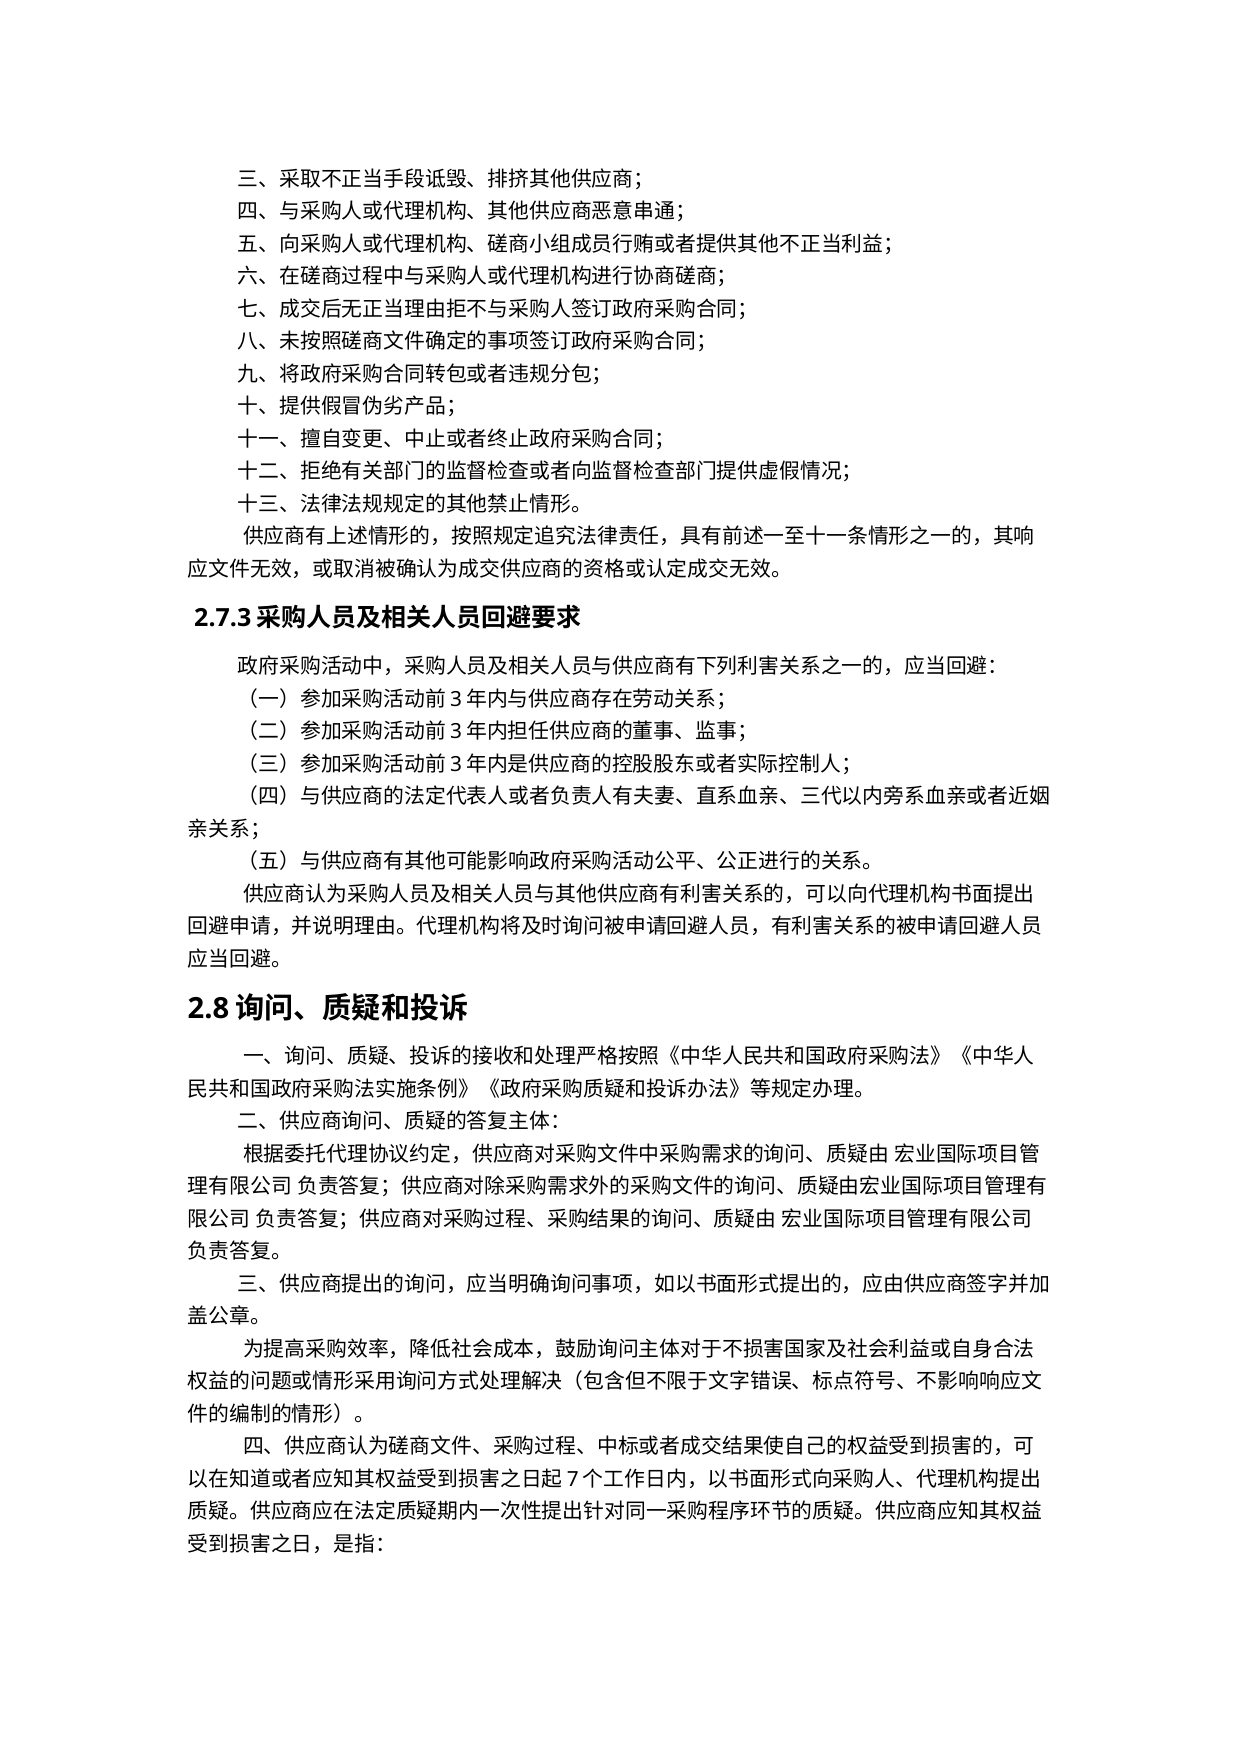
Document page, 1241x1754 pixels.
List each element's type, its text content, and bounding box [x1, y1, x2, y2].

text 2.7.3采购人员及相关人员回避要求 [187, 584, 1053, 649]
text 供应商有上述情形的，按照规定追究法律责任，具有前述一至十一条情形之一的，其响应文件无效，或取消被确认为成交供应商的资格或认定成交无效。 [187, 519, 1053, 584]
text 十三、法律法规规定的其他禁止情形。 [187, 487, 1053, 519]
text 根据委托代理协议约定，供应商对采购文件中采购需求的询问、质疑由 宏业国际项目管理有限公司 负责答复；供应商对除采购需求外的采购文件的询问、质疑由宏业国际项目管理有限公司 负责答复；供应商对采购过程、采购结果的询问、质疑由 宏业国际项目管理有限公司 负责答复。 [187, 1137, 1053, 1267]
text （一）参加采购活动前3年内与供应商存在劳动关系； [187, 682, 1053, 714]
text 十二、拒绝有关部门的监督检查或者向监督检查部门提供虚假情况； [187, 454, 1053, 487]
text 十一、擅自变更、中止或者终止政府采购合同； [187, 422, 1053, 454]
text 九、将政府采购合同转包或者违规分包； [187, 357, 1053, 389]
text （四）与供应商的法定代表人或者负责人有夫妻、直系血亲、三代以内旁系血亲或者近姻亲关系； [187, 779, 1053, 844]
text 一、询问、质疑、投诉的接收和处理严格按照《中华人民共和国政府采购法》《中华人民共和国政府采购法实施条例》《政府采购质疑和投诉办法》等规定办理。 [187, 1039, 1053, 1104]
text 五、向采购人或代理机构、磋商小组成员行贿或者提供其他不正当利益； [187, 227, 1053, 259]
text 四、供应商认为磋商文件、采购过程、中标或者成交结果使自己的权益受到损害的，可以在知道或者应知其权益受到损害之日起7个工作日内，以书面形式向采购人、代理机构提出质疑。供应商应在法定质疑期内一次性提出针对同一采购程序环节的质疑。供应商应知其权益受到损害之日，是指： [187, 1429, 1053, 1559]
text 七、成交后无正当理由拒不与采购人签订政府采购合同； [187, 292, 1053, 324]
text 四、与采购人或代理机构、其他供应商恶意串通； [187, 194, 1053, 227]
text 2.8询问、质疑和投诉 [187, 974, 1053, 1039]
text 政府采购活动中，采购人员及相关人员与供应商有下列利害关系之一的，应当回避： [187, 649, 1053, 682]
text （二）参加采购活动前3年内担任供应商的董事、监事； [187, 714, 1053, 747]
text 供应商认为采购人员及相关人员与其他供应商有利害关系的，可以向代理机构书面提出回避申请，并说明理由。代理机构将及时询问被申请回避人员，有利害关系的被申请回避人员应当回避。 [187, 877, 1053, 974]
text 十、提供假冒伪劣产品； [187, 389, 1053, 422]
text 二、供应商询问、质疑的答复主体： [187, 1104, 1053, 1137]
text 六、在磋商过程中与采购人或代理机构进行协商磋商； [187, 259, 1053, 292]
text （三）参加采购活动前3年内是供应商的控股股东或者实际控制人； [187, 747, 1053, 779]
text （五）与供应商有其他可能影响政府采购活动公平、公正进行的关系。 [187, 844, 1053, 877]
text 八、未按照磋商文件确定的事项签订政府采购合同； [187, 324, 1053, 357]
text 三、采取不正当手段诋毁、排挤其他供应商； [187, 162, 1053, 194]
text 三、供应商提出的询问，应当明确询问事项，如以书面形式提出的，应由供应商签字并加盖公章。 [187, 1267, 1053, 1332]
text 为提高采购效率，降低社会成本，鼓励询问主体对于不损害国家及社会利益或自身合法权益的问题或情形采用询问方式处理解决（包含但不限于文字错误、标点符号、不影响响应文件的编制的情形）。 [187, 1332, 1053, 1429]
